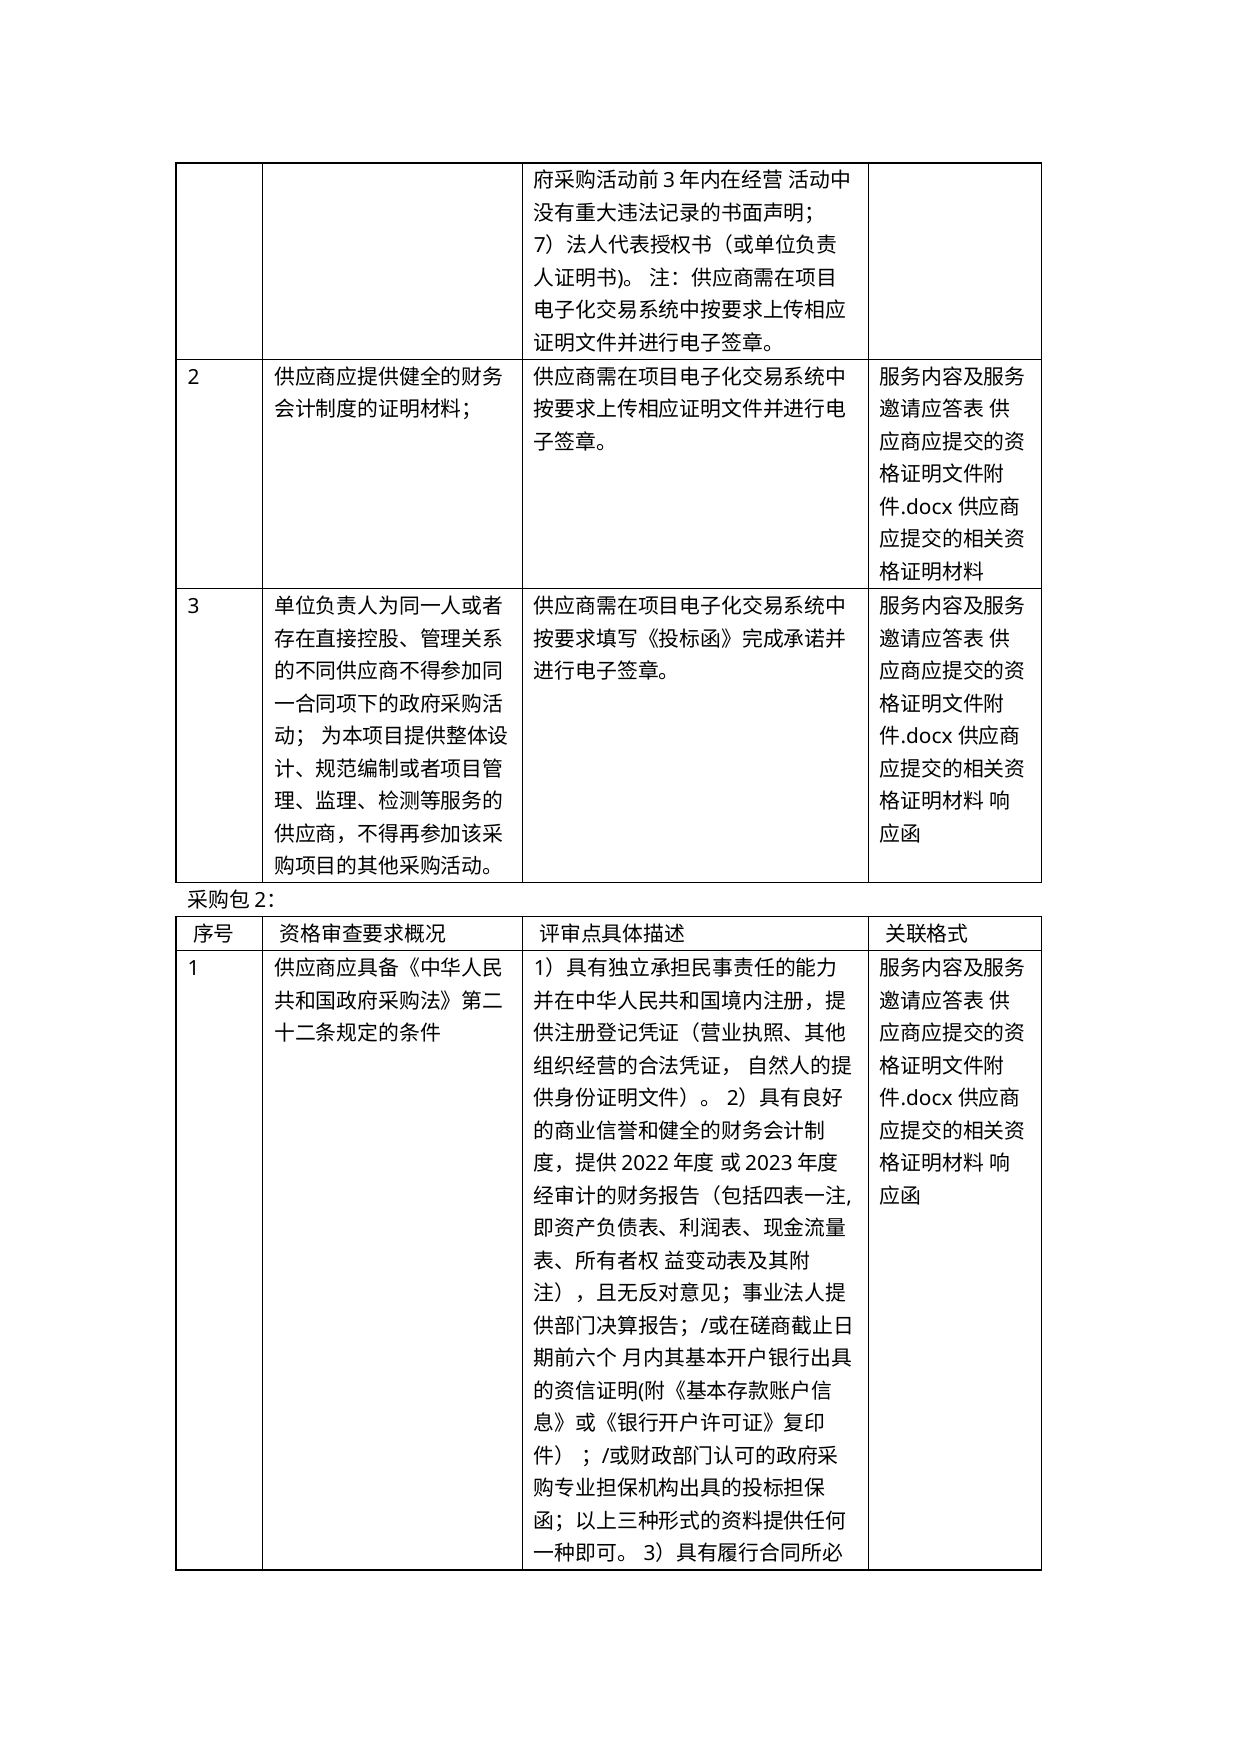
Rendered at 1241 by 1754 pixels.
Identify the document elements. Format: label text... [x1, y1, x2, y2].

table_cell 服务内容及服务邀请应答表 供应商应提交的资格证明文件附件.docx 供应商应提交的相关资格证明材料 响应函 [869, 589, 1041, 882]
table_header 序号 [177, 917, 262, 950]
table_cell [523, 951, 868, 1569]
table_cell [869, 164, 1041, 358]
table_cell 供应商需在项目电子化交易系统中按要求填写《投标函》完成承诺并进行电子签章。 [523, 589, 868, 882]
table_cell 供应商应提供健全的财务会计制度的证明材料； [263, 360, 522, 588]
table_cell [263, 951, 522, 1569]
table_cell 2 [177, 360, 262, 588]
table_header 关联格式 [869, 917, 1041, 950]
table_cell 1 [177, 164, 262, 358]
table_cell 服务内容及服务邀请应答表 供应商应提交的资格证明文件附件.docx 供应商应提交的相关资格证明材料 [869, 360, 1041, 588]
table_cell 1 [177, 951, 262, 1569]
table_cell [523, 164, 868, 358]
table_cell 单位负责人为同一人或者存在直接控股、管理关系的不同供应商不得参加同一合同项下的政府采购活动； 为本项目提供整体设计、规范编制或者项目管理、监理、检测等服务的供应商，不得再参加该采购项目的其他采购活动。 [263, 589, 522, 882]
text 采购包2： [187, 883, 1053, 916]
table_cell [263, 164, 522, 358]
table_header 资格审查要求概况 [263, 917, 522, 950]
table_cell 供应商需在项目电子化交易系统中按要求上传相应证明文件并进行电子签章。 [523, 360, 868, 588]
table_cell 3 [177, 589, 262, 882]
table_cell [869, 951, 1041, 1569]
table_header 评审点具体描述 [523, 917, 868, 950]
